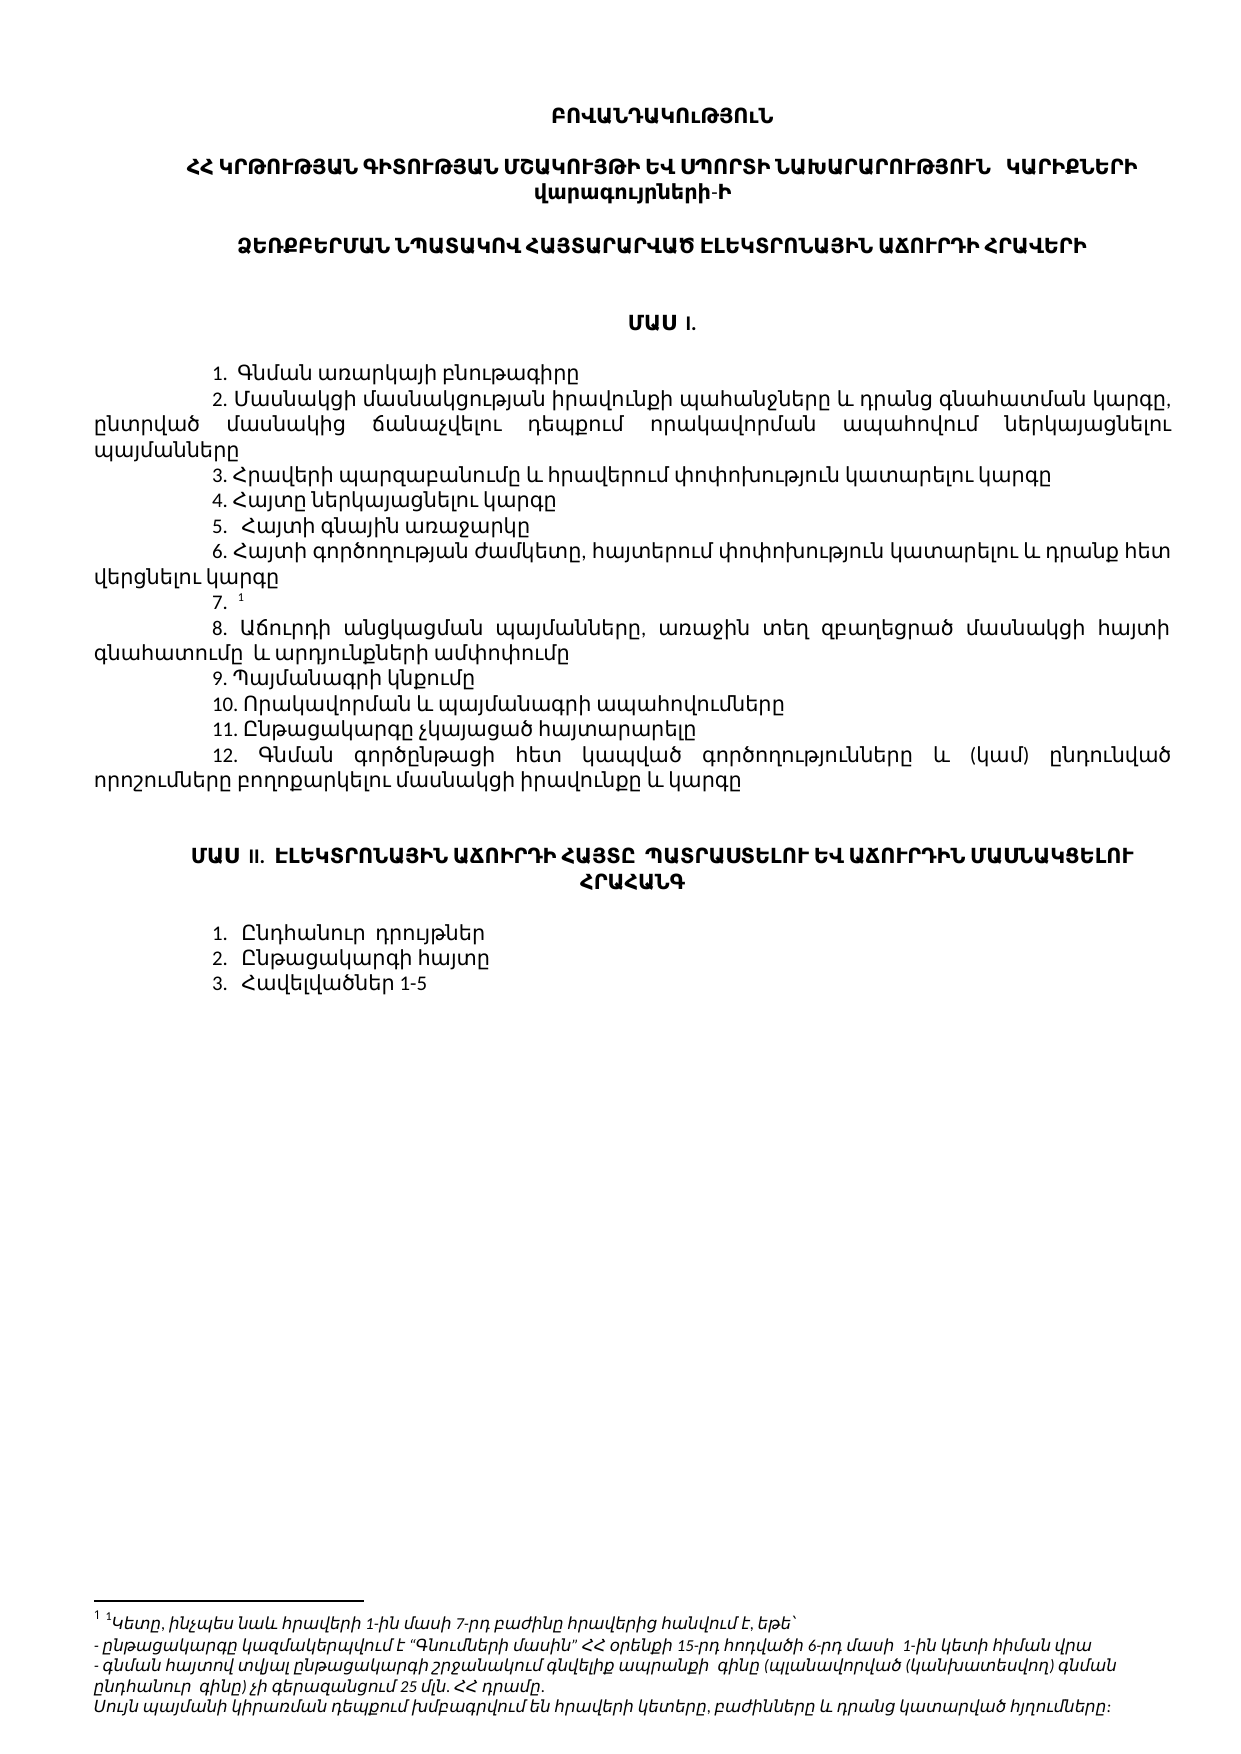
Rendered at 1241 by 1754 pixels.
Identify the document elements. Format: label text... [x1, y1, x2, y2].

text 3. Հավելվածներ 1-5 [94, 971, 1171, 996]
text 8. Աճուրդի անցկացման պայմանները, առաջին տեղ զբաղեցրած մասնակցի հայտի գնահատումը և արդյունքների ամփոփումը [94, 615, 1171, 666]
text 7. 1 [94, 589, 1171, 615]
text 1. Ընդհանուր դրույթներ [94, 920, 1171, 945]
text 10. Որակավորման և պայմանագրի ապահովումները [94, 691, 1171, 716]
text 12. Գնման գործընթացի հետ կապված գործողությունները և (կամ) ընդունված որոշումները բողոքարկելու մասնակցի իրավունքը և կարգը [94, 742, 1171, 793]
text 6. Հայտի գործողության ժամկետը, հայտերում փոփոխություն կատարելու և դրանք հետ վերցնելու կարգը [94, 538, 1171, 589]
text ԲՈՎԱՆԴԱԿՈւԹՅՈւՆ [94, 103, 1171, 128]
text 9. Պայմանագրի կնքումը [94, 666, 1171, 691]
text 4. Հայտը ներկայացնելու կարգը [94, 488, 1171, 513]
text ՄԱՍ II. ԷԼԵԿՏՐՈՆԱՅԻՆ ԱՃՈԻՐԴԻ ՀԱՅՏԸ ՊԱՏՐԱՍՏԵԼՈՒ ԵՎ ԱՃՈՒՐԴԻՆ ՄԱՍՆԱԿՑԵԼՈՒ ՀՐԱՀԱՆԳ [94, 843, 1171, 894]
text 1. Գնման առարկայի բնութագիրը [94, 361, 1171, 386]
text ՁԵՌՔԲԵՐՄԱՆ ՆՊԱՏԱԿՈՎ ՀԱՅՏԱՐԱՐՎԱԾ ԷԼԵԿՏՐՈՆԱՅԻՆ ԱՃՈՒՐԴԻ ՀՐԱՎԵՐԻ [94, 233, 1171, 259]
text ՄԱՍ I. [94, 310, 1171, 335]
text 2. Մասնակցի մասնակցության իրավունքի պահանջները և դրանց գնահատման կարգը, ընտրված մասնակից ճանաչվելու դեպքում որակավորման ապահովում ներկայացնելու պայմանները [94, 386, 1171, 462]
text 11. Ընթացակարգը չկայացած հայտարարելը [94, 716, 1171, 742]
text 2. Ընթացակարգի հայտը [94, 945, 1171, 971]
text ՀՀ ԿՐԹՈՒԹՅԱՆ ԳԻՏՈՒԹՅԱՆ ՄՇԱԿՈՒՅԹԻ ԵՎ ՍՊՈՐՏԻ ՆԱԽԱՐԱՐՈՒԹՅՈՒՆ ԿԱՐԻՔՆԵՐԻ վարագույրների-Ի [94, 154, 1171, 205]
text 5. Հայտի գնային առաջարկը [94, 513, 1171, 538]
text 3. Հրավերի պարզաբանումը և հրավերում փոփոխություն կատարելու կարգը [94, 462, 1171, 488]
